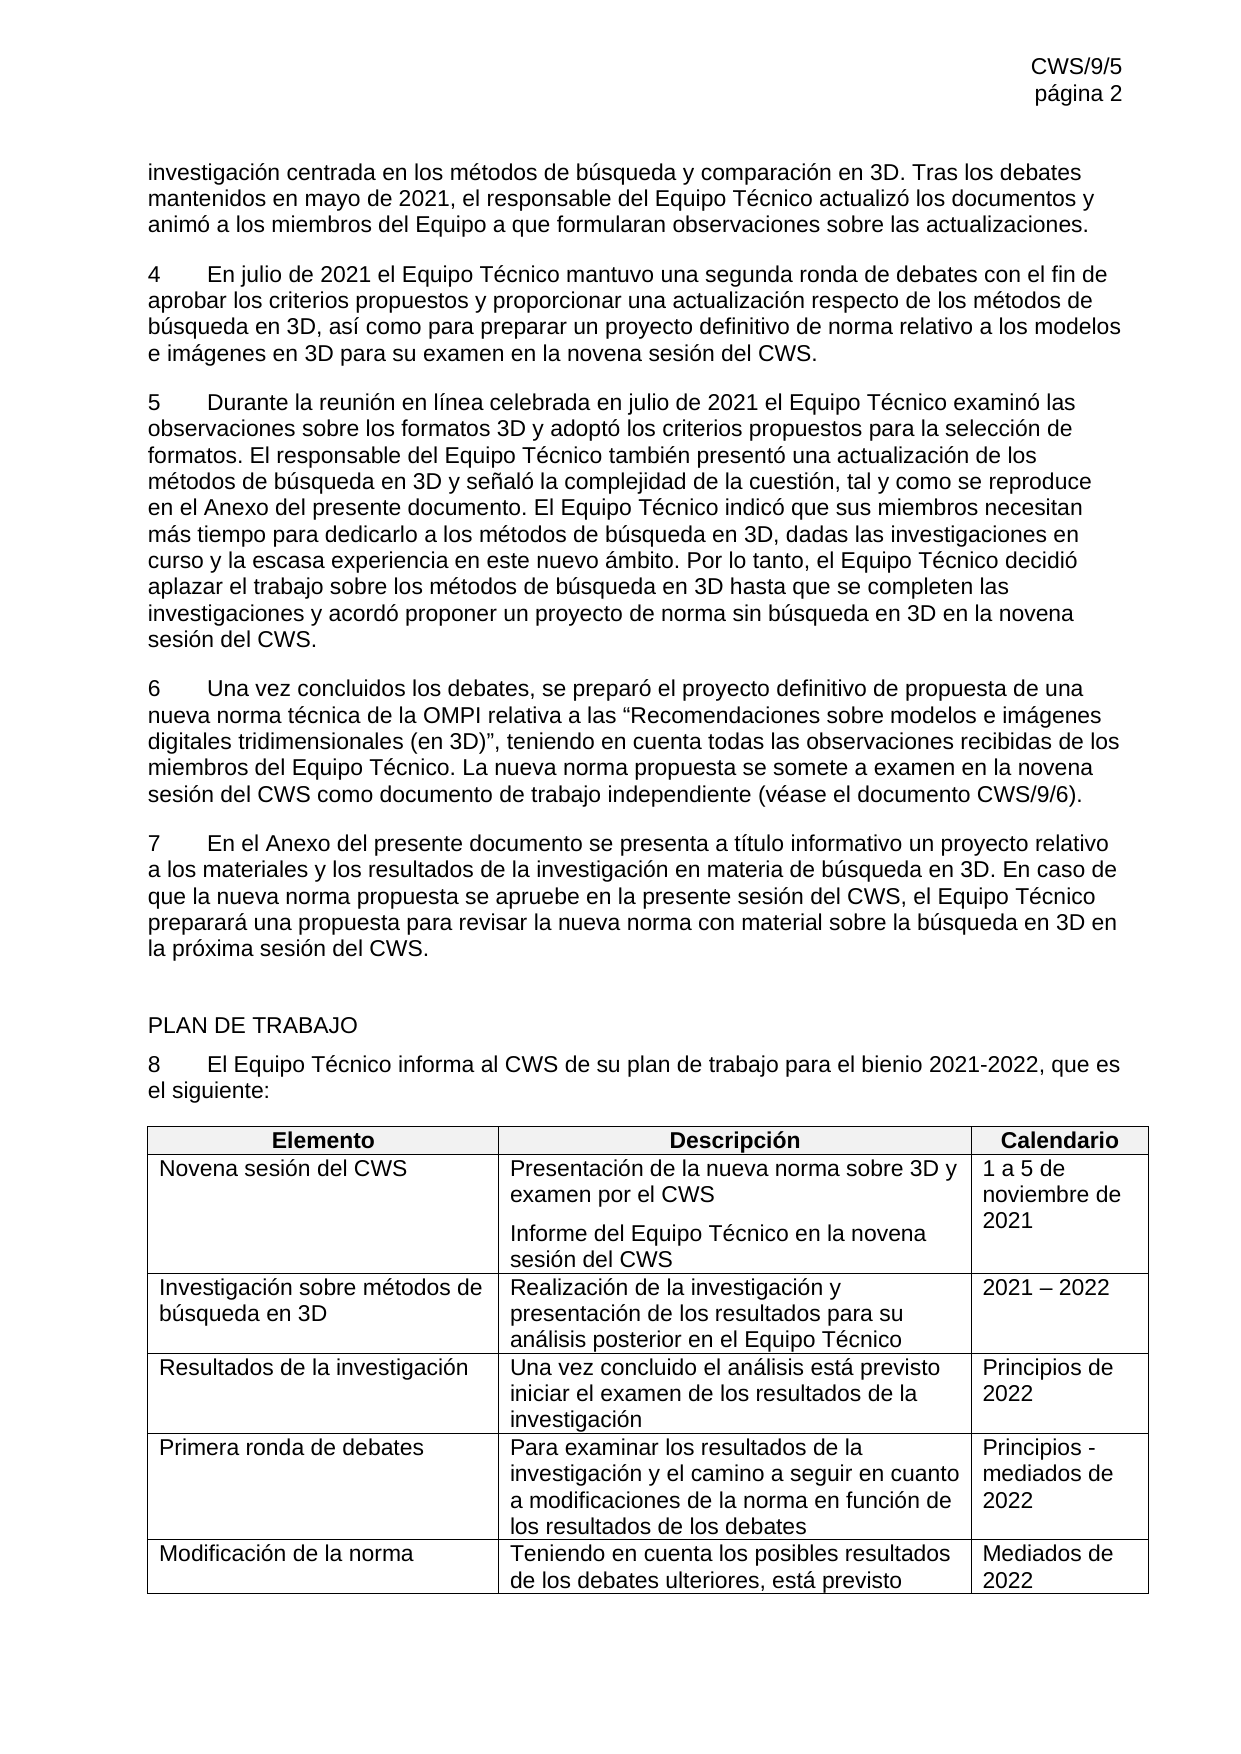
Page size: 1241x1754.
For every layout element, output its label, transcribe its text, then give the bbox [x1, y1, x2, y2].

table_cell Realización de la investigación y presentación de los resultados para su análisis posterior en el Equipo Técnico [499, 1274, 971, 1353]
list En julio de 2021 el Equipo Técnico mantuvo una segunda ronda de debates con el fin de aprobar los criterios propuestos y proporcionar una actualización respecto de los métodos de búsqueda en 3D, así como para preparar un proyecto definitivo de norma relativo a los modelos e imágenes en 3D para su examen en la novena sesión del CWS. [148, 261, 1122, 366]
table_cell Para examinar los resultados de la investigación y el camino a seguir en cuanto a modificaciones de la norma en función de los resultados de los debates [499, 1434, 971, 1539]
table_header Descripción [499, 1127, 971, 1154]
table_header Calendario [972, 1127, 1148, 1154]
table_cell 2021 – 2022 [972, 1274, 1148, 1353]
table_header Elemento [148, 1127, 498, 1154]
table_cell Presentación de la nueva norma sobre 3D y examen por el CWS Informe del Equipo Técnico en la novena sesión del CWS [499, 1155, 971, 1273]
list PLAN DE TRABAJO [148, 1012, 1122, 1038]
table_cell Una vez concluido el análisis está previsto iniciar el examen de los resultados de la investigación [499, 1354, 971, 1433]
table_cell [499, 1540, 971, 1593]
table_cell 1 a 5 de noviembre de 2021 [972, 1155, 1148, 1273]
table_cell Investigación sobre métodos de búsqueda en 3D [148, 1274, 498, 1353]
table_cell Novena sesión del CWS [148, 1155, 498, 1273]
list El Equipo Técnico informa al CWS de su plan de trabajo para el bienio 2021-2022, que es el siguiente: [148, 1051, 1122, 1103]
table_cell Principios de 2022 [972, 1354, 1148, 1433]
table_cell Mediados de 2022 [972, 1540, 1148, 1593]
table_cell Modificación de la norma [148, 1540, 498, 1593]
list Una vez concluidos los debates, se preparó el proyecto definitivo de propuesta de una nueva norma técnica de la OMPI relativa a las “Recomendaciones sobre modelos e imágenes digitales tridimensionales (en 3D)”, teniendo en cuenta todas las observaciones recibidas de los miembros del Equipo Técnico. La nueva norma propuesta se somete a examen en la novena sesión del CWS como documento de trabajo independiente (véase el documento CWS/9/6). [148, 675, 1122, 807]
table_cell Primera ronda de debates [148, 1434, 498, 1539]
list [148, 158, 1122, 238]
list En el Anexo del presente documento se presenta a título informativo un proyecto relativo a los materiales y los resultados de la investigación en materia de búsqueda en 3D. En caso de que la nueva norma propuesta se apruebe en la presente sesión del CWS, el Equipo Técnico preparará una propuesta para revisar la nueva norma con material sobre la búsqueda en 3D en la próxima sesión del CWS. [148, 830, 1122, 962]
table_cell Resultados de la investigación [148, 1354, 498, 1433]
table_cell Principios - mediados de 2022 [972, 1434, 1148, 1539]
list Durante la reunión en línea celebrada en julio de 2021 el Equipo Técnico examinó las observaciones sobre los formatos 3D y adoptó los criterios propuestos para la selección de formatos. El responsable del Equipo Técnico también presentó una actualización de los métodos de búsqueda en 3D y señaló la complejidad de la cuestión, tal y como se reproduce en el Anexo del presente documento. El Equipo Técnico indicó que sus miembros necesitan más tiempo para dedicarlo a los métodos de búsqueda en 3D, dadas las investigaciones en curso y la escasa experiencia en este nuevo ámbito. Por lo tanto, el Equipo Técnico decidió aplazar el trabajo sobre los métodos de búsqueda en 3D hasta que se completen las investigaciones y acordó proponer un proyecto de norma sin búsqueda en 3D en la novena sesión del CWS. [148, 389, 1122, 652]
